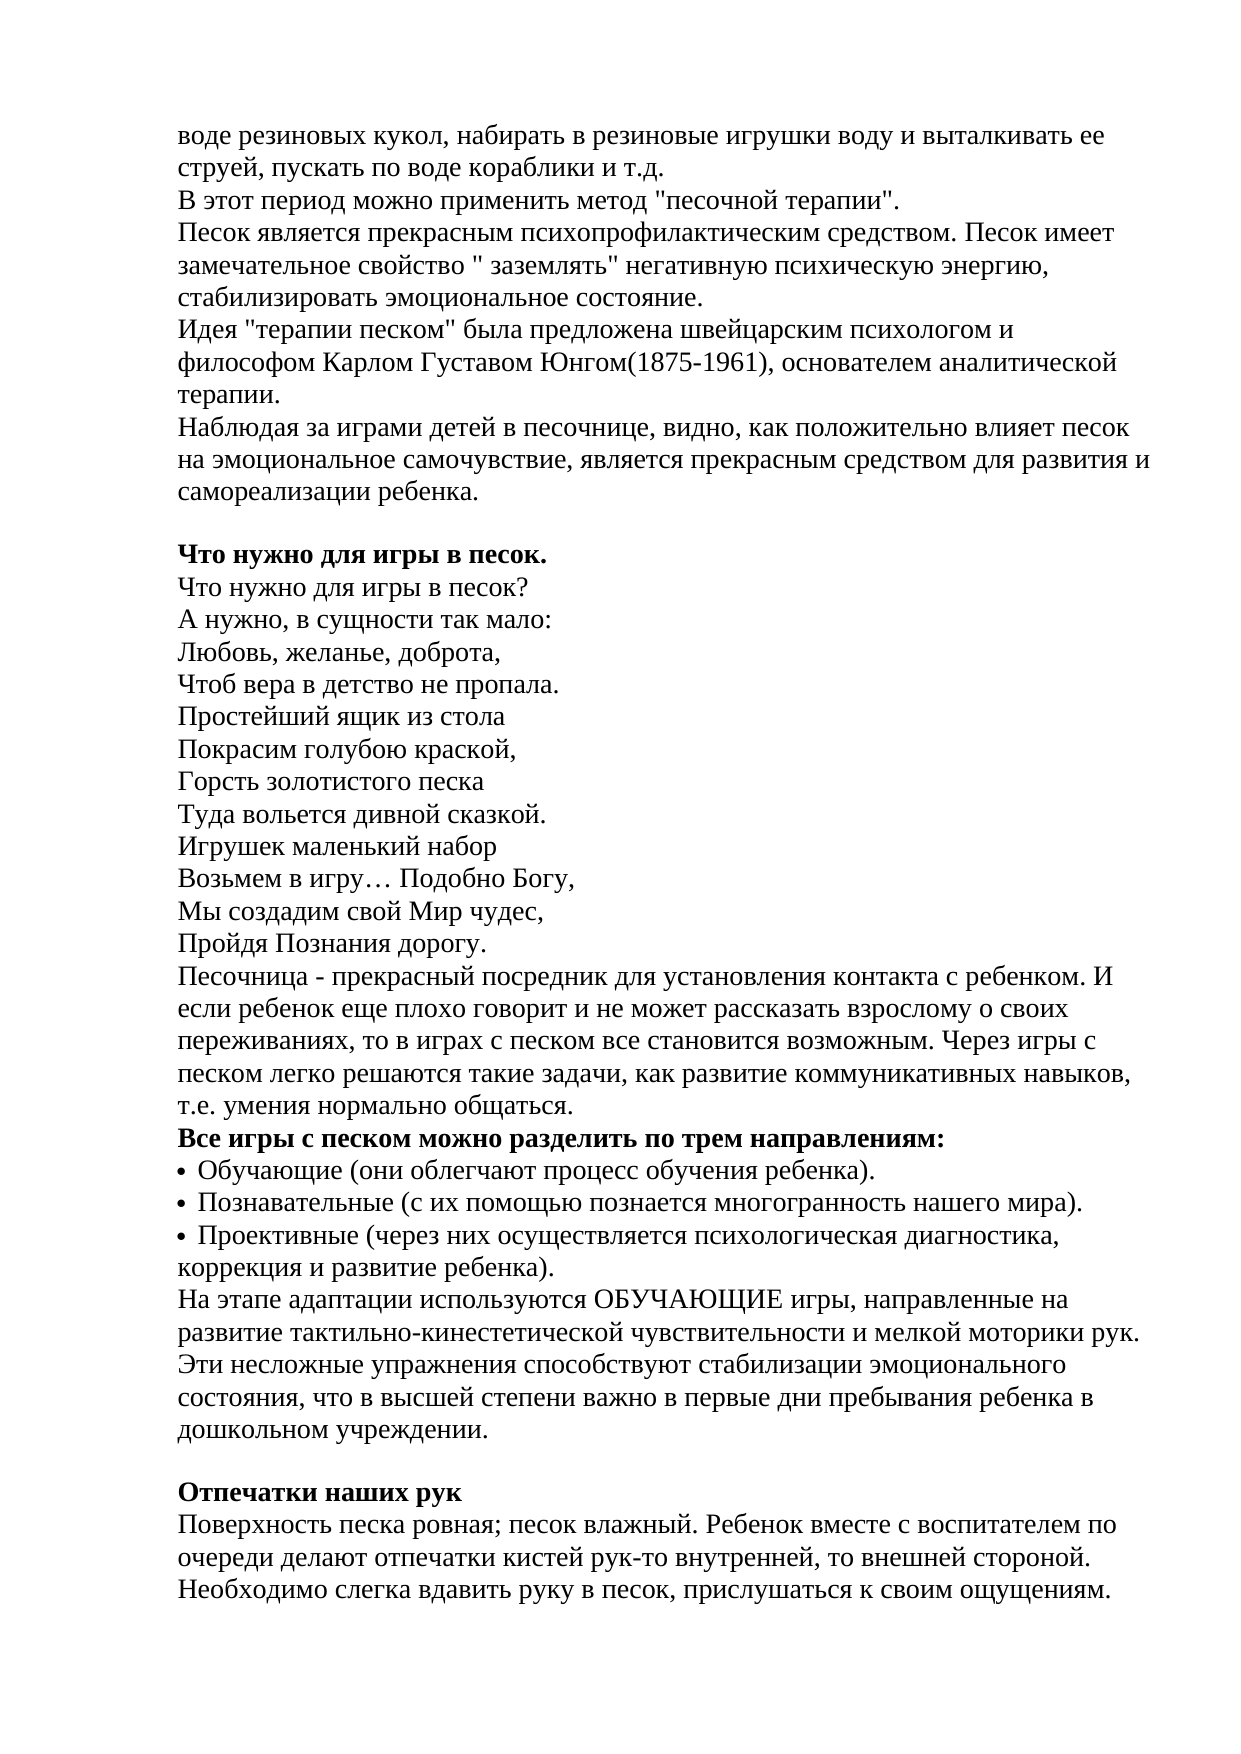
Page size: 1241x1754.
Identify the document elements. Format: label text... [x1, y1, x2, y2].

text Необходимо слегка вдавить руку в песок, прислушаться к своим ощущениям. [177, 1572, 1152, 1605]
text Наблюдая за играми детей в песочнице, видно, как положительно влияет песок на эмоциональное самочувствие, является прекрасным средством для развития и самореализации ребенка. [177, 410, 1152, 507]
text В этот период можно применить метод "песочной терапии". [177, 183, 1152, 215]
text Игрушек маленький набор [177, 829, 1152, 861]
text Что нужно для игры в песок? [177, 570, 1152, 602]
text Все игры с песком можно разделить по трем направлениям: [177, 1121, 1152, 1153]
text Проективные (через них осуществляется психологическая диагностика, [177, 1218, 1152, 1250]
text песком легко решаются такие задачи, как развитие коммуникативных навыков, [177, 1056, 1152, 1088]
text развитие тактильно-кинестетической чувствительности и мелкой моторики рук. [177, 1315, 1152, 1347]
text состояния, что в высшей степени важно в первые дни пребывания ребенка в [177, 1380, 1152, 1412]
text Горсть золотистого песка [177, 764, 1152, 797]
text На этапе адаптации используются ОБУЧАЮЩИЕ игры, направленные на [177, 1283, 1152, 1315]
text Идея "терапии песком" была предложена швейцарским психологом и философом Карлом Густавом Юнгом(1875-1961), основателем аналитической терапии. [177, 312, 1152, 410]
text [177, 118, 1152, 183]
text Туда вольется дивной сказкой. [177, 797, 1152, 829]
text Что нужно для игры в песок. [177, 537, 1152, 570]
text Отпечатки наших рук [177, 1475, 1152, 1508]
text т.е. умения нормально общаться. [177, 1088, 1152, 1121]
text Песочница - прекрасный посредник для установления контакта с ребенком. И [177, 959, 1152, 991]
text Чтоб вера в детство не пропала. [177, 667, 1152, 699]
text стабилизировать эмоциональное состояние. [177, 280, 1152, 312]
text коррекция и развитие ребенка). [177, 1250, 1152, 1283]
text Песок является прекрасным психопрофилактическим средством. Песок имеет [177, 215, 1152, 248]
text Простейший ящик из стола [177, 699, 1152, 732]
text дошкольном учреждении. [177, 1412, 1152, 1444]
text Эти несложные упражнения способствуют стабилизации эмоционального [177, 1347, 1152, 1380]
text Мы создадим свой Мир чудес, [177, 894, 1152, 926]
text очереди делают отпечатки кистей рук-то внутренней, то внешней стороной. [177, 1540, 1152, 1572]
text Познавательные (с их помощью познается многогранность нашего мира). [177, 1185, 1152, 1218]
text Покрасим голубою краской, [177, 732, 1152, 764]
text замечательное свойство " заземлять" негативную психическую энергию, [177, 248, 1152, 280]
text А нужно, в сущности так мало: [177, 602, 1152, 635]
text если ребенок еще плохо говорит и не может рассказать взрослому о своих [177, 991, 1152, 1023]
text Поверхность песка ровная; песок влажный. Ребенок вместе с воспитателем по [177, 1508, 1152, 1540]
text Обучающие (они облегчают процесс обучения ребенка). [177, 1153, 1152, 1185]
text Возьмем в игру… Подобно Богу, [177, 861, 1152, 894]
text Пройдя Познания дорогу. [177, 926, 1152, 959]
text Любовь, желанье, доброта, [177, 635, 1152, 667]
text переживаниях, то в играх с песком все становится возможным. Через игры с [177, 1023, 1152, 1056]
